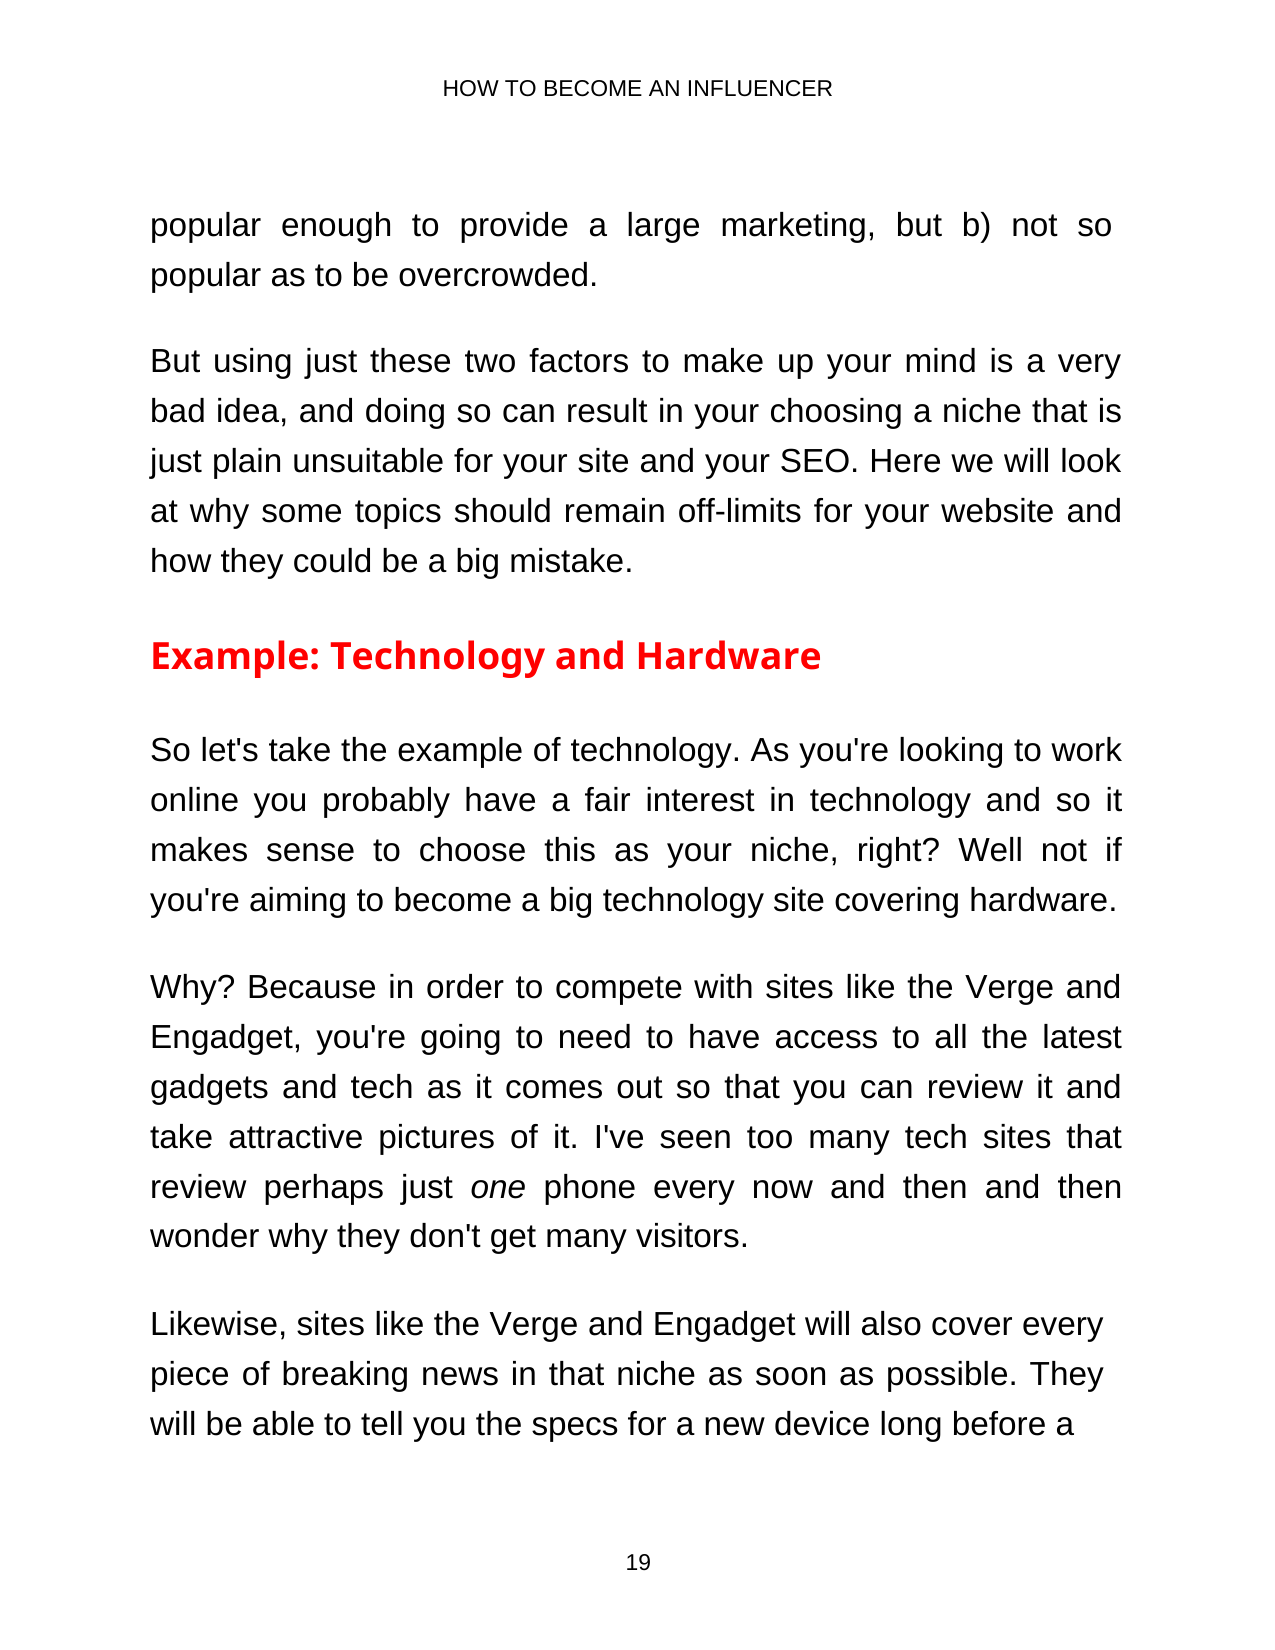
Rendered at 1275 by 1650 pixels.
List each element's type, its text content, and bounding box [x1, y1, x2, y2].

subtitle Example: Technology and Hardware [150, 629, 1275, 680]
text Why? Because in order to compete with sites like the Verge and Engadget, you're going to need to have access to all the latest gadgets and tech as it comes out so that you can review it and take attractive pictures of it. I've seen too many tech sites that review perhaps just one phone every now and then and then wonder why they don't get many visitors. [150, 967, 1123, 1255]
text But using just these two factors to make up your mind is a very bad idea, and doing so can result in your choosing a niche that is just plain unsuitable for your site and your SEO. Here we will look at why some topics should remain off-limits for your website and how they could be a big mistake. [150, 341, 1123, 579]
text popular enough to provide a large marketing, but b) not so popular as to be overcrowded. [150, 205, 1114, 293]
text Likewise, sites like the Verge and Engadget will also cover every piece of breaking news in that niche as soon as possible. They will be able to tell you the specs for a new device long before a [150, 1304, 1104, 1442]
text So let's take the example of technology. As you're looking to work online you probably have a fair interest in technology and so it makes sense to choose this as your niche, right? Well not if you're aiming to become a big technology site covering hardware. [150, 730, 1123, 918]
